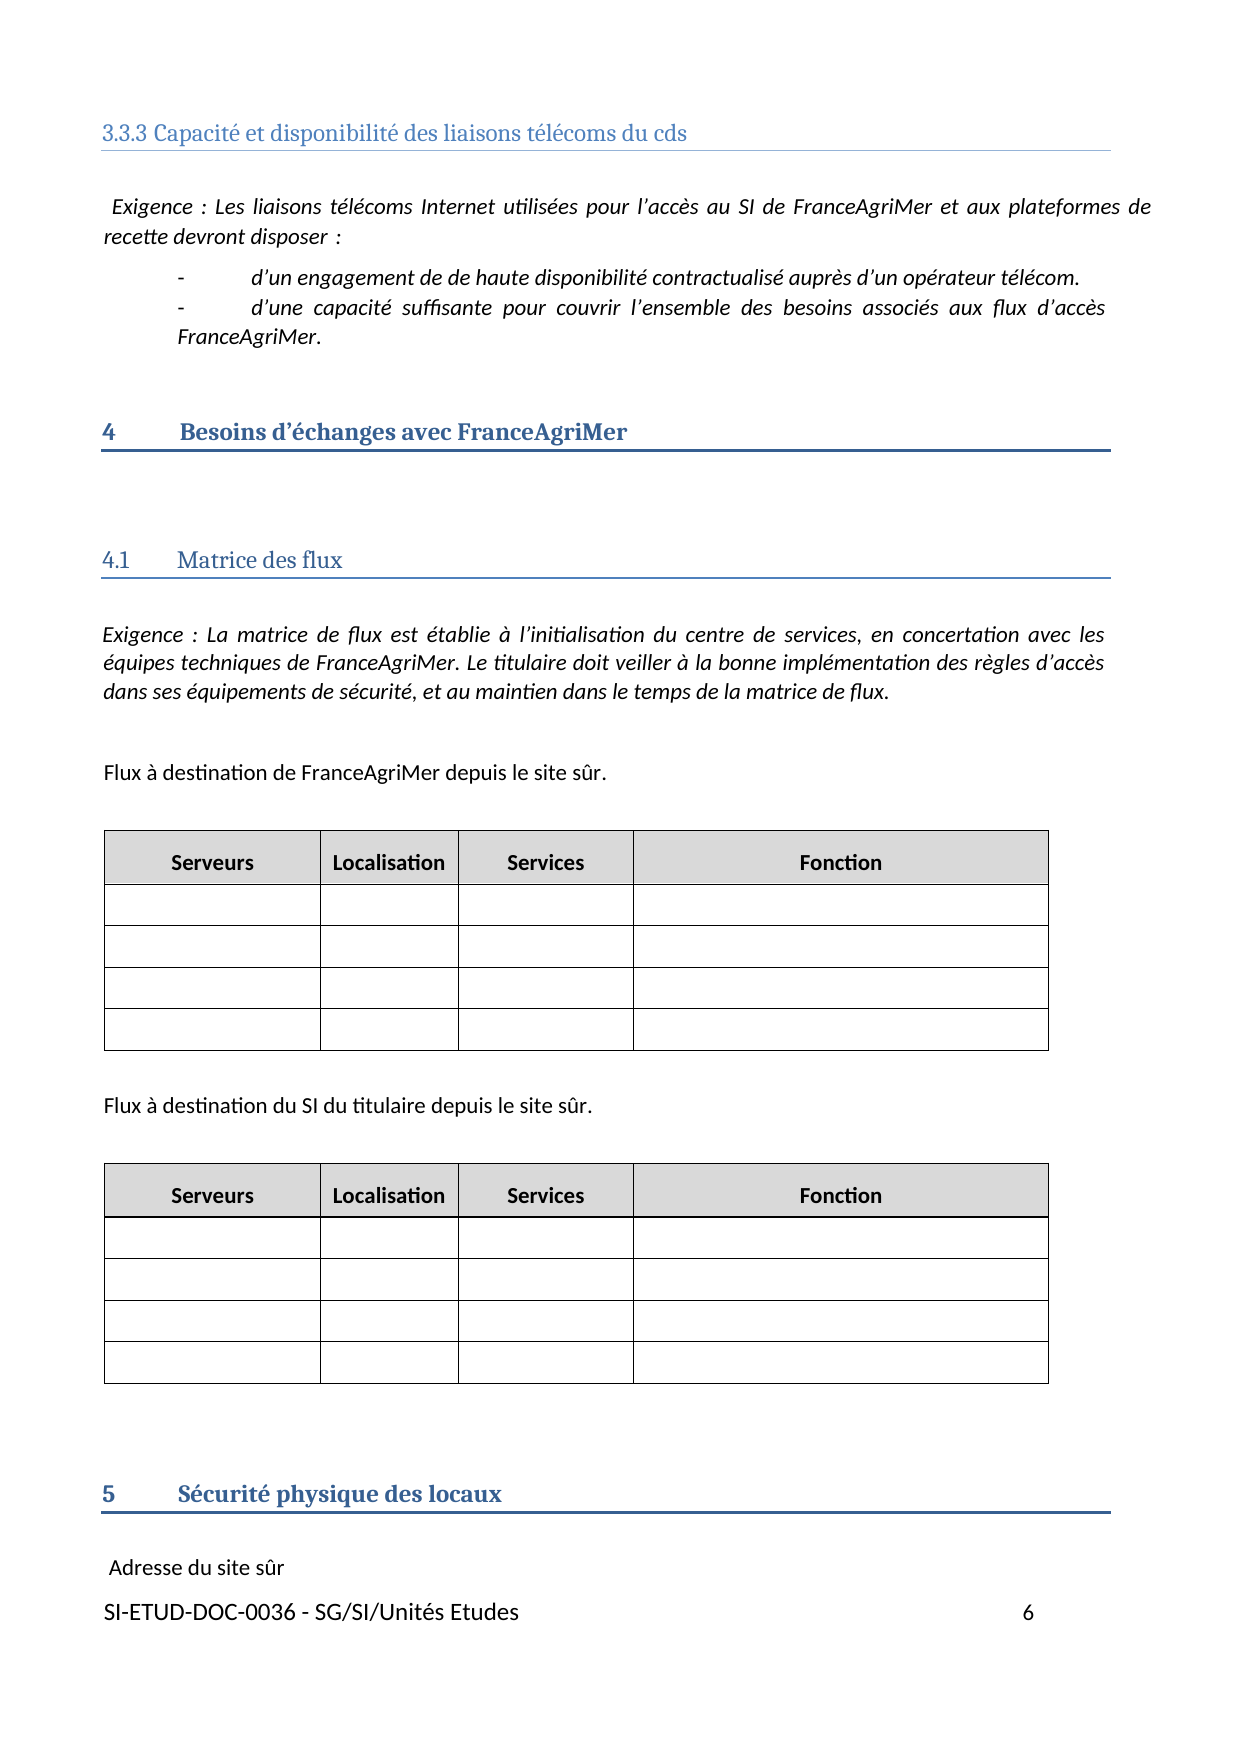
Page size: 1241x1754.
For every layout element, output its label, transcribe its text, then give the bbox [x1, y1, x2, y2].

subtitle 5 Sécurité physique des locaux [102, 1480, 1155, 1508]
text Flux à destination du SI du titulaire depuis le site sûr. [103, 1091, 1109, 1119]
table_cell [459, 926, 633, 967]
list d’un engagement de de haute disponibilité contractualisé auprès d’un opérateur télécom. [177, 263, 1155, 291]
table_cell [321, 968, 458, 1008]
table_header Localisation [321, 831, 458, 883]
table_cell [459, 1009, 633, 1050]
table_cell [634, 968, 1048, 1008]
table_cell [634, 1342, 1048, 1383]
table_cell [321, 926, 458, 967]
table_cell [634, 1259, 1048, 1299]
table_cell [105, 1009, 320, 1050]
table_cell [321, 1301, 458, 1341]
text 4.1 Matrice des flux [102, 546, 1155, 575]
table_cell [634, 885, 1048, 925]
table_cell [459, 1301, 633, 1341]
table_header Serveurs [105, 1164, 320, 1216]
table_cell [105, 926, 320, 967]
table_cell [459, 968, 633, 1008]
table_cell [105, 1259, 320, 1299]
table_cell [459, 1218, 633, 1258]
table_cell [634, 1301, 1048, 1341]
table_cell [321, 1009, 458, 1050]
table_header Services [459, 1164, 633, 1216]
table_cell [634, 926, 1048, 967]
table_cell [634, 1218, 1048, 1258]
subtitle 4 Besoins d’échanges avec FranceAgriMer [102, 418, 1155, 447]
table_cell [105, 885, 320, 925]
table_cell [634, 1009, 1048, 1050]
table_header Serveurs [105, 831, 320, 883]
table_cell [321, 1218, 458, 1258]
table_cell [459, 1342, 633, 1383]
table_cell [321, 1342, 458, 1383]
table_header Fonction [634, 1164, 1048, 1216]
table_cell [321, 885, 458, 925]
text Flux à destination de FranceAgriMer depuis le site sûr. [103, 758, 1109, 786]
table_header Fonction [634, 831, 1048, 883]
text Exigence : Les liaisons télécoms Internet utilisées pour l’accès au SI de FranceAgriMer et aux plateformes de recette devront disposer : [103, 192, 1155, 251]
table_cell [105, 1301, 320, 1341]
subtitle 3.3.3 Capacité et disponibilité des liaisons télécoms du cds [102, 118, 1155, 147]
table_cell [321, 1259, 458, 1299]
table_cell [105, 968, 320, 1008]
table_header Services [459, 831, 633, 883]
table_cell [459, 885, 633, 925]
table_cell [105, 1218, 320, 1258]
text Adresse du site sûr [103, 1553, 1155, 1582]
table_cell [105, 1342, 320, 1383]
list d’une capacité suffisante pour couvrir l’ensemble des besoins associés aux flux d’accès FranceAgriMer. [177, 293, 1109, 350]
table_header Localisation [321, 1164, 458, 1216]
text Exigence : La matrice de flux est établie à l’initialisation du centre de services, en concertation avec les équipes techniques de FranceAgriMer. Le titulaire doit veiller à la bonne implémentation des règles d’accès dans ses équipements de sécurité, et au maintien dans le temps de la matrice de flux. [102, 620, 1109, 705]
table_cell [459, 1259, 633, 1299]
